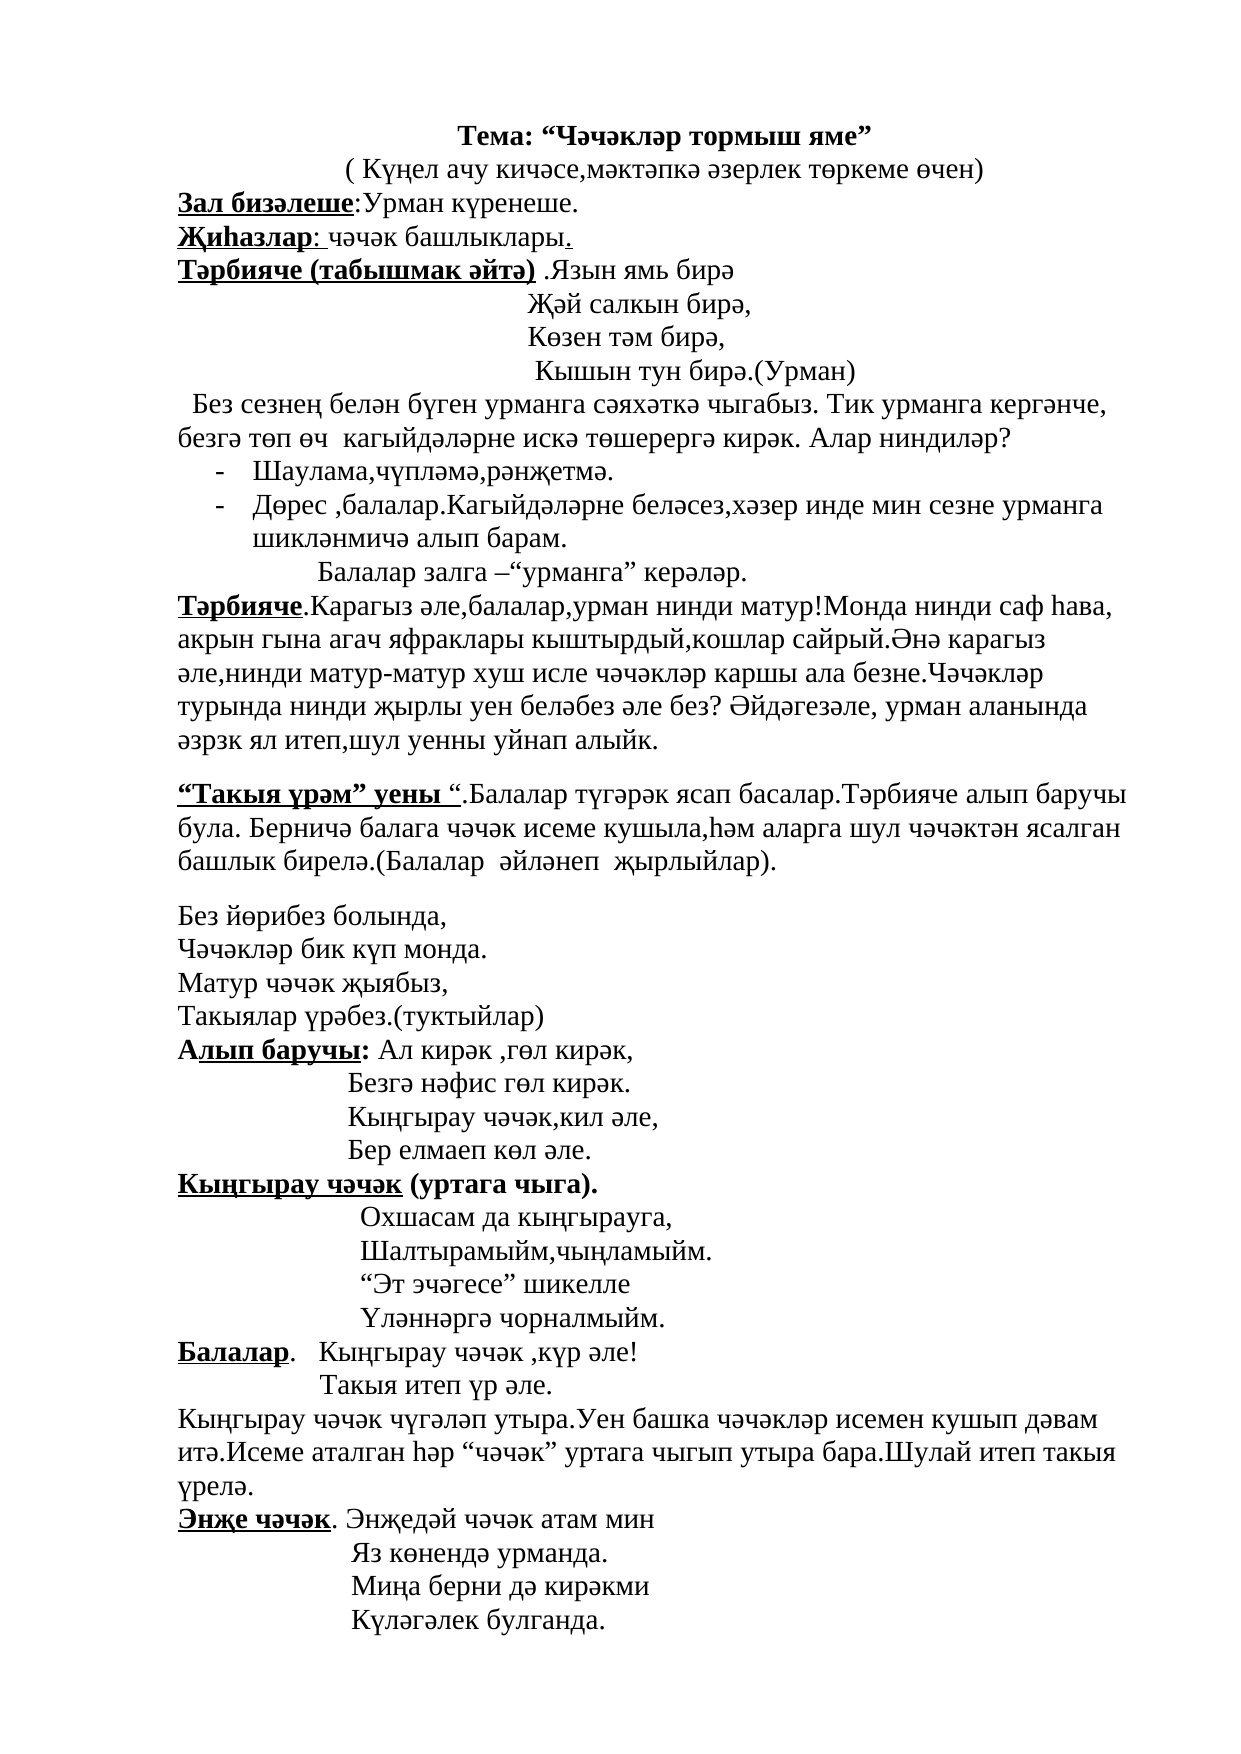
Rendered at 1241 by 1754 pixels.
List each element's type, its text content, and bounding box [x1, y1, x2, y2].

text Тәрбияче (табышмак әйтә) .Язын ямь бирә [177, 252, 1152, 286]
text Яз көнендә урманда. [177, 1535, 1152, 1568]
text Охшасам да кыңгырауга, [177, 1199, 1152, 1233]
text Зал бизәлеше:Урман күренеше. [177, 185, 1152, 219]
list Шаулама,чүпләмә,рәнҗетмә. [215, 453, 1152, 487]
text Миңа берни дә кирәкми [177, 1568, 1152, 1602]
text Бер елмаеп көл әле. [177, 1132, 1152, 1166]
text Чәчәкләр бик күп монда. [177, 931, 1152, 965]
text Кыңгырау чәчәк чүгәләп утыра.Уен башка чәчәкләр исемен кушып дәвам итә.Исеме аталган һәр “чәчәк” уртага чыгып утыра бара.Шулай итеп такыя үрелә. [177, 1401, 1152, 1501]
text ( Күңел ачу кичәсе,мәктәпкә әзерлек төркеме өчен) [177, 152, 1152, 185]
text Тема: “Чәчәкләр тормыш яме” [177, 118, 1152, 152]
text Такыялар үрәбез.(туктыйлар) [177, 998, 1152, 1032]
text “Эт эчәгесе” шикелле [177, 1267, 1152, 1300]
list Дөрес ,балалар.Кагыйдәләрне беләсез,хәзер инде мин сезне урманга шикләнмичә алып барам. [215, 487, 1152, 554]
text Җәй салкын бирә, [177, 286, 1152, 319]
text “Такыя үрәм” уены “.Балалар түгәрәк ясап басалар.Тәрбияче алып баручы була. Берничә балага чәчәк исеме кушыла,һәм аларга шул чәчәктән ясалган башлык бирелә.(Балалар әйләнеп җырлыйлар). [177, 776, 1152, 877]
text Без йөрибез болында, [177, 898, 1152, 931]
text Такыя итеп үр әле. [177, 1367, 1152, 1401]
text Кыңгырау чәчәк (уртага чыга). [177, 1166, 1152, 1199]
text Үләннәргә чорналмыйм. [177, 1300, 1152, 1334]
text Күләгәлек булганда. [177, 1602, 1152, 1636]
text Көзен тәм бирә, [177, 319, 1152, 353]
text Җиһазлар: чәчәк башлыклары. [177, 219, 1152, 252]
text Матур чәчәк җыябыз, [177, 965, 1152, 998]
text Балалар. Кыңгырау чәчәк ,күр әле! [177, 1334, 1152, 1367]
text Кыңгырау чәчәк,кил әле, [177, 1099, 1152, 1132]
text Шалтырамыйм,чыңламыйм. [177, 1233, 1152, 1267]
text Кышын тун бирә.(Урман) [177, 353, 1152, 386]
text Безгә нәфис гөл кирәк. [177, 1065, 1152, 1099]
text Балалар залга –“урманга” керәләр. [177, 554, 1152, 588]
text Алып баручы: Ал кирәк ,гөл кирәк, [177, 1032, 1152, 1065]
text Тәрбияче.Карагыз әле,балалар,урман нинди матур!Монда нинди саф һава, акрын гына агач яфраклары кыштырдый,кошлар сайрый.Әнә карагыз әле,нинди матур-матур хуш исле чәчәкләр каршы ала безне.Чәчәкләр турында нинди җырлы уен беләбез әле без? Әйдәгезәле, урман аланында әзрзк ял итеп,шул уенны уйнап алыйк. [177, 588, 1152, 755]
text Без сезнең белән бүген урманга сәяхәткә чыгабыз. Тик урманга кергәнче, безгә төп өч кагыйдәләрне искә төшерергә кирәк. Алар ниндиләр? [177, 386, 1152, 453]
text Энҗе чәчәк. Энҗедәй чәчәк атам мин [177, 1501, 1152, 1535]
